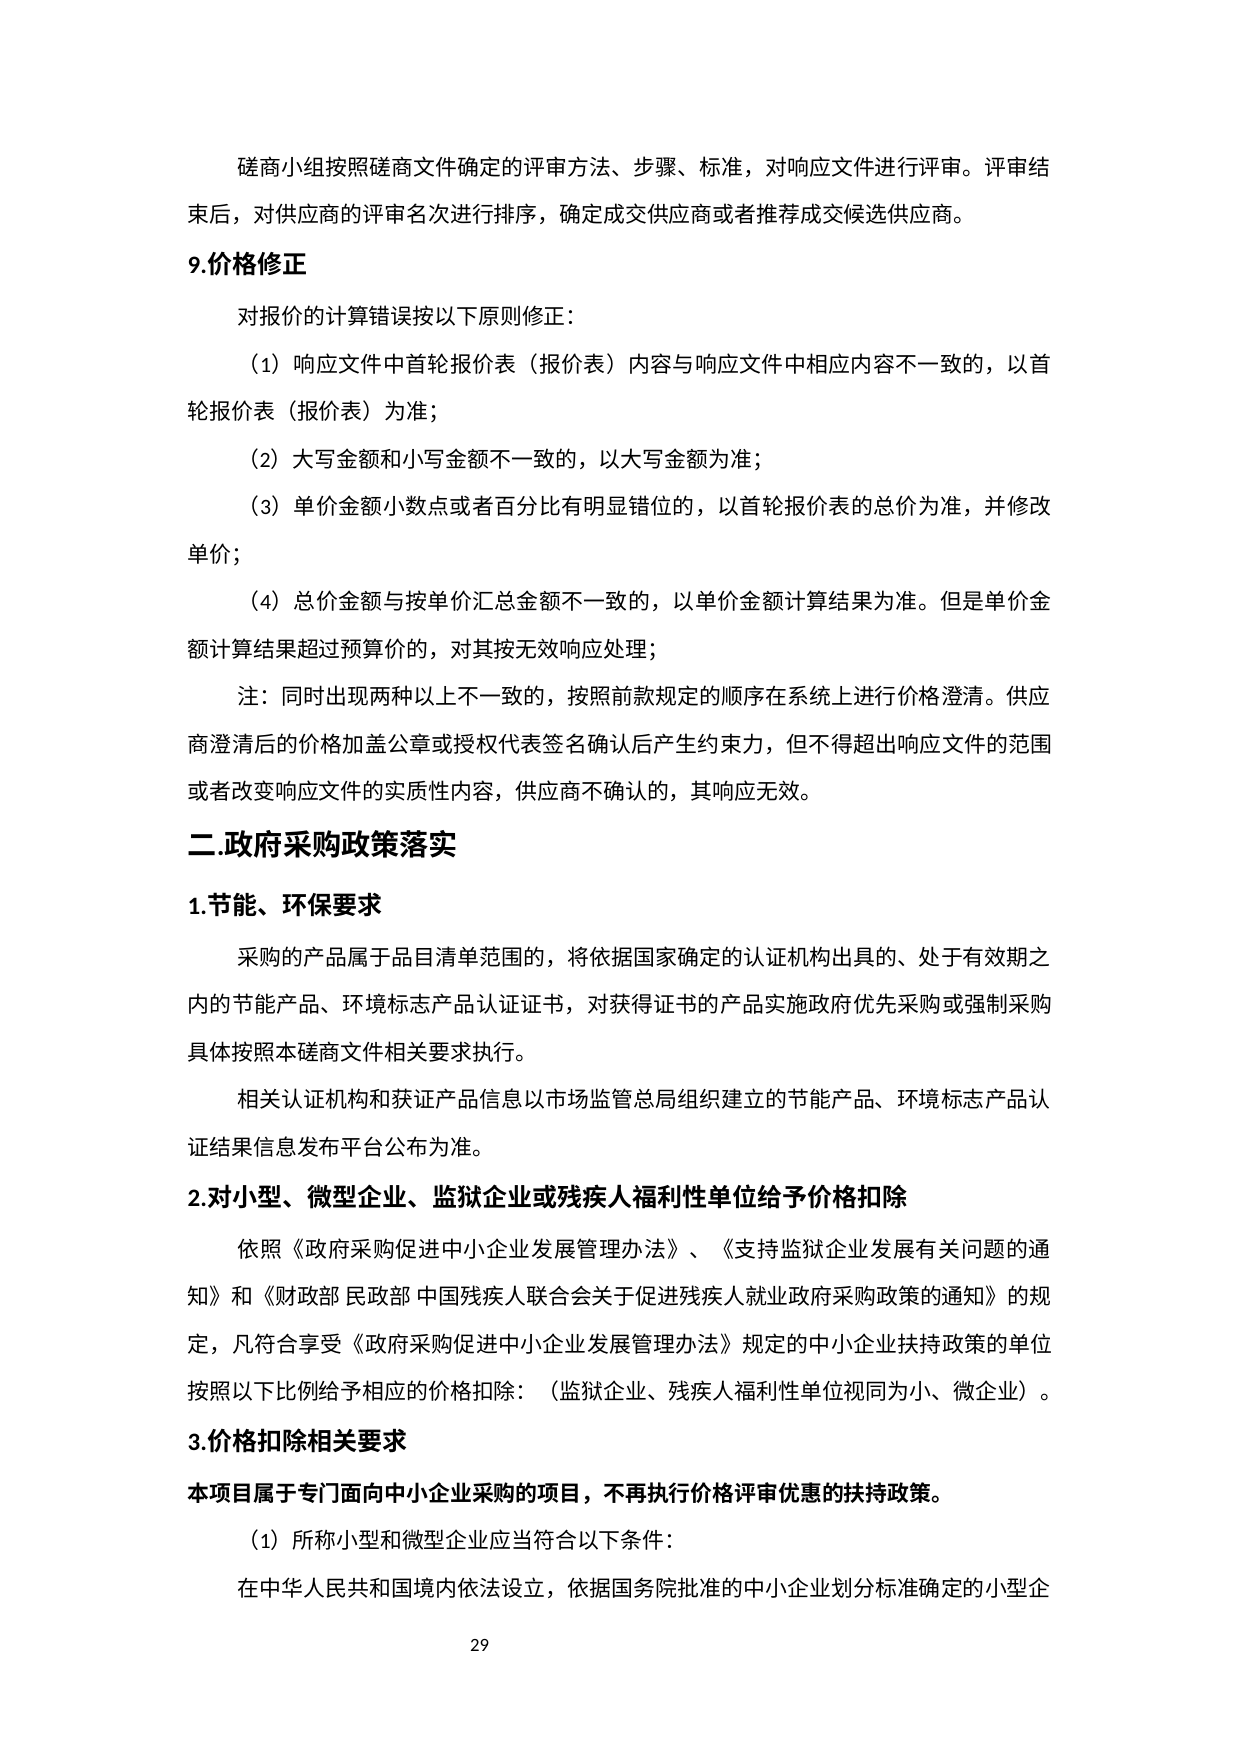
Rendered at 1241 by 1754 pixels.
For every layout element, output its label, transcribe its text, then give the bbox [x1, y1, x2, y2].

text 2.对小型、微型企业、监狱企业或残疾人福利性单位给予价格扣除 [187, 1177, 1053, 1213]
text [187, 1571, 1053, 1603]
text 本项目属于专门面向中小企业采购的项目，不再执行价格评审优惠的扶持政策。 [187, 1476, 1053, 1508]
text （4）总价金额与按单价汇总金额不一致的，以单价金额计算结果为准。但是单价金额计算结果超过预算价的，对其按无效响应处理； [187, 584, 1053, 663]
text （1）所称小型和微型企业应当符合以下条件： [187, 1523, 1053, 1555]
text 1.节能、环保要求 [187, 885, 1053, 922]
text 相关认证机构和获证产品信息以市场监管总局组织建立的节能产品、环境标志产品认证结果信息发布平台公布为准。 [187, 1082, 1053, 1161]
text 依照《政府采购促进中小企业发展管理办法》、《支持监狱企业发展有关问题的通知》和《财政部 民政部 中国残疾人联合会关于促进残疾人就业政府采购政策的通知》的规定，凡符合享受《政府采购促进中小企业发展管理办法》规定的中小企业扶持政策的单位，按照以下比例给予相应的价格扣除：（监狱企业、残疾人福利性单位视同为小、微企业）。 [187, 1232, 1053, 1406]
text 9.价格修正 [187, 245, 1053, 281]
text 注：同时出现两种以上不一致的，按照前款规定的顺序在系统上进行价格澄清。供应商澄清后的价格加盖公章或授权代表签名确认后产生约束力，但不得超出响应文件的范围或者改变响应文件的实质性内容，供应商不确认的，其响应无效。 [187, 679, 1053, 806]
text （3）单价金额小数点或者百分比有明显错位的，以首轮报价表的总价为准，并修改单价； [187, 489, 1053, 568]
text （1）响应文件中首轮报价表（报价表）内容与响应文件中相应内容不一致的，以首轮报价表（报价表）为准； [187, 347, 1053, 426]
text 采购的产品属于品目清单范围的，将依据国家确定的认证机构出具的、处于有效期之内的节能产品、环境标志产品认证证书，对获得证书的产品实施政府优先采购或强制采购，具体按照本磋商文件相关要求执行。 [187, 940, 1053, 1066]
text （2）大写金额和小写金额不一致的，以大写金额为准； [187, 442, 1053, 473]
text 二.政府采购政策落实 [187, 822, 1053, 864]
text 对报价的计算错误按以下原则修正： [187, 299, 1053, 331]
text 磋商小组按照磋商文件确定的评审方法、步骤、标准，对响应文件进行评审。评审结束后，对供应商的评审名次进行排序，确定成交供应商或者推荐成交候选供应商。 [187, 150, 1053, 229]
text 3.价格扣除相关要求 [187, 1422, 1053, 1458]
